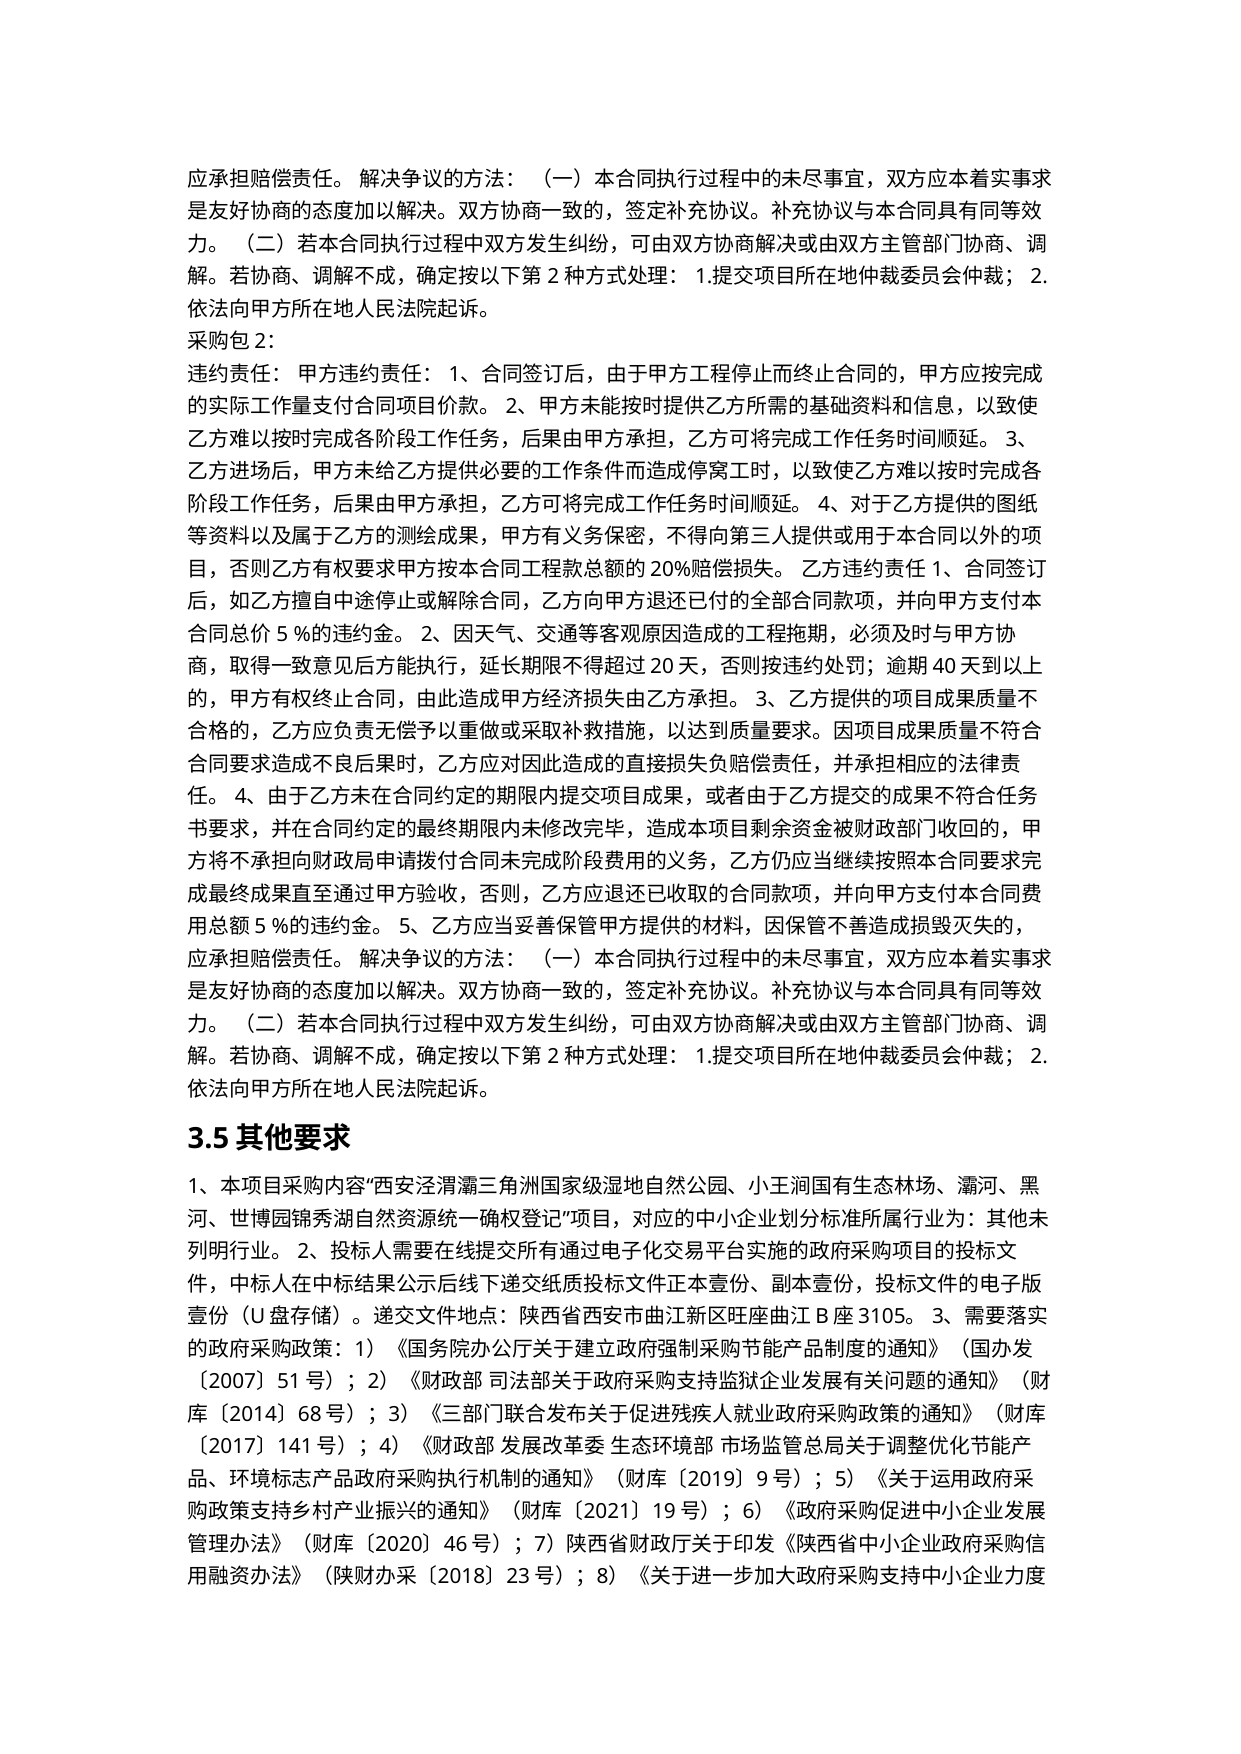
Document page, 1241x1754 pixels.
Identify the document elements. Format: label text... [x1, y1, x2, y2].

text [187, 1169, 1053, 1592]
text 采购包2： [187, 324, 1053, 357]
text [187, 162, 1053, 324]
text 3.5其他要求 [187, 1104, 1053, 1169]
